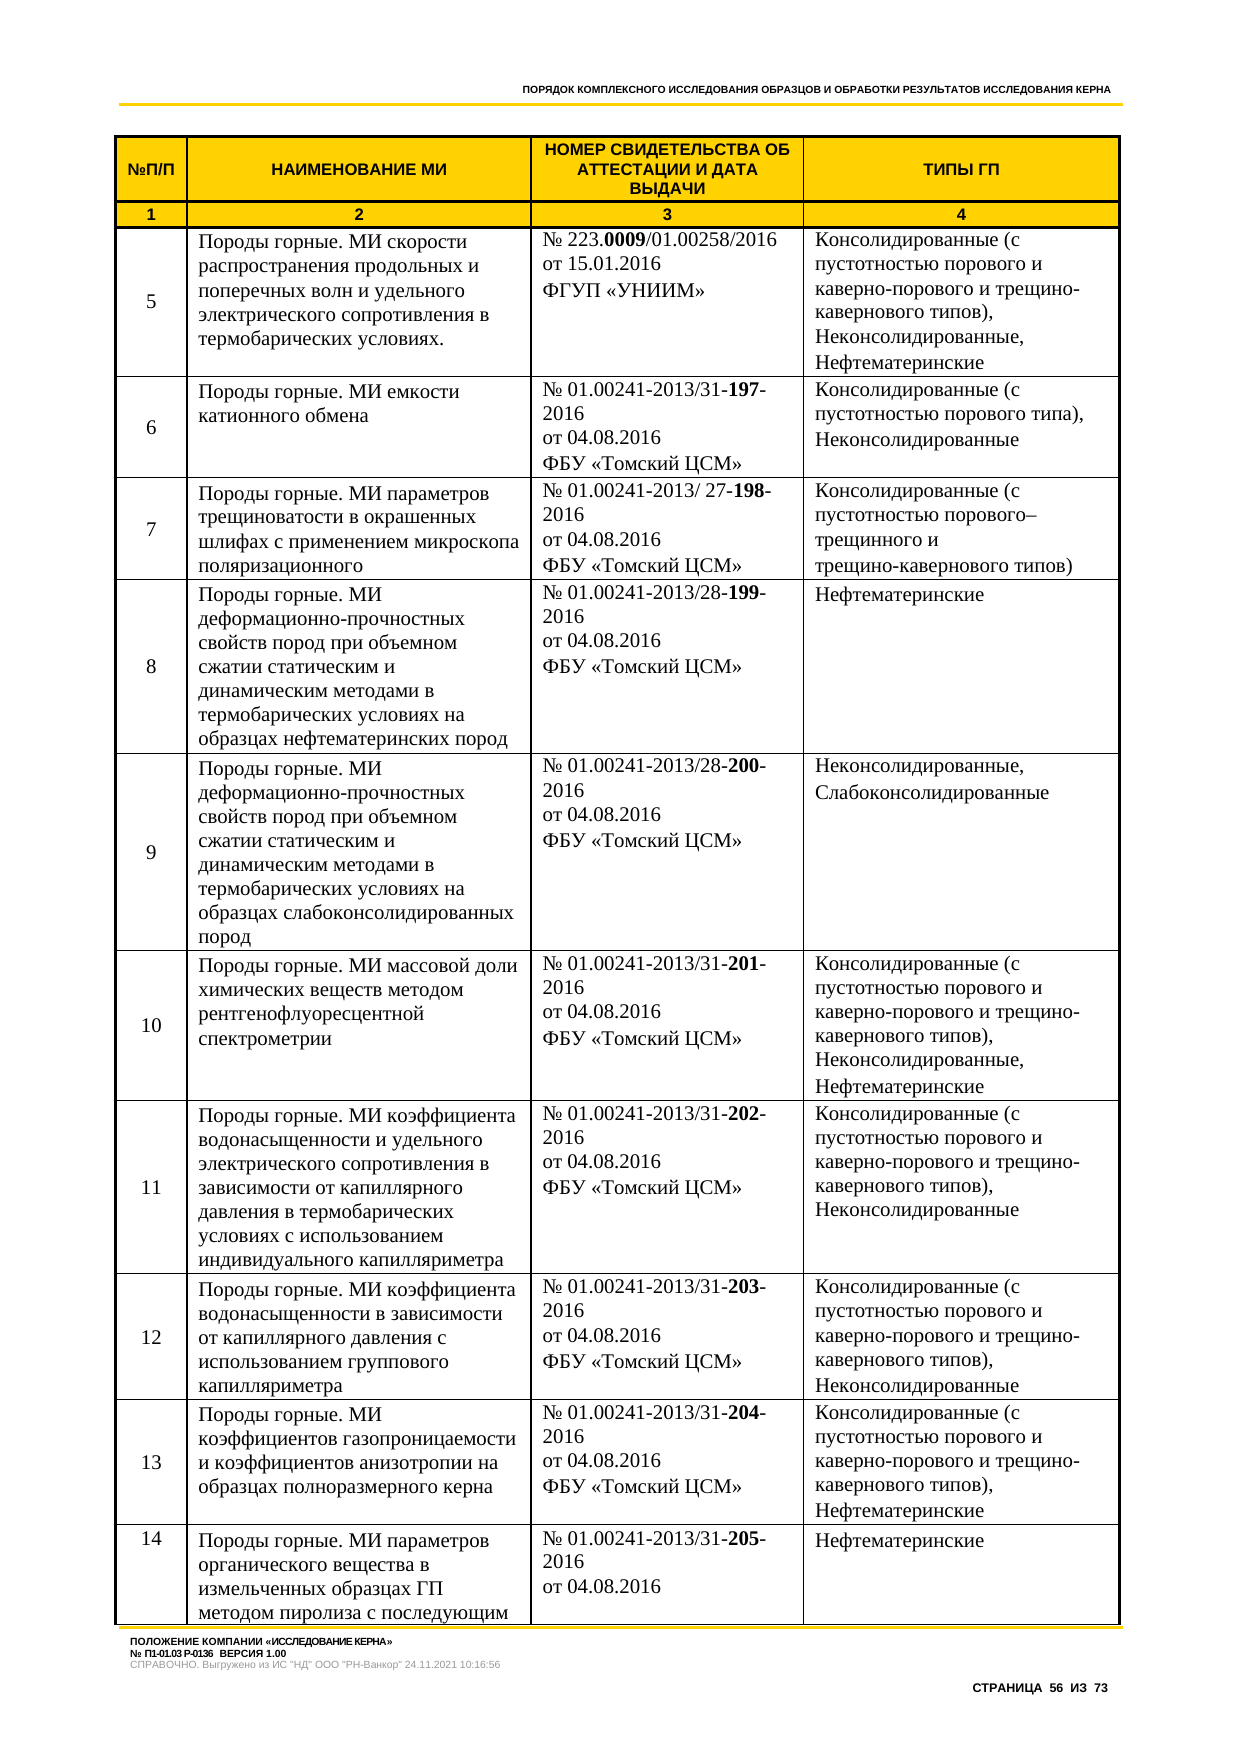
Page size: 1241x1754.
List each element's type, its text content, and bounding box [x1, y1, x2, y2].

table_header НАИМЕНОВАНИЕ МИ [188, 138, 530, 200]
table_cell 12 [117, 1274, 186, 1399]
table_cell Породы горные. МИ коэффициента водонасыщенности и удельного электрического сопротивления в зависимости от капиллярного давления в термобарических условиях с использованием индивидуального капилляриметра [188, 1101, 530, 1273]
table_cell № 01.00241-2013/ 27-198-2016 от 04.08.2016 ФБУ «Томский ЦСМ» [532, 478, 803, 579]
table_cell Породы горные. МИ емкости катионного обмена [188, 377, 530, 477]
table_cell Породы горные. МИ массовой доли химических веществ методом рентгенофлуоресцентной спектрометрии [188, 951, 530, 1100]
table_cell Породы горные. МИ деформационно-прочностных свойств пород при объемном сжатии статическим и динамическим методами в термобарических условиях на образцах нефтематеринских пород [188, 580, 530, 752]
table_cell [804, 229, 1118, 376]
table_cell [532, 1525, 803, 1624]
table_cell Консолидированные (с пустотностью порового–трещинного и трещино-кавернового типов) [804, 478, 1118, 579]
table_cell 7 [117, 478, 186, 579]
table_cell 9 [117, 754, 186, 950]
table_header НОМЕР СВИДЕТЕЛЬСТВА ОБ АТТЕСТАЦИИ И ДАТА ВЫДАЧИ [532, 138, 803, 200]
table_cell Породы горные. МИ параметров трещиноватости в окрашенных шлифах с применением микроскопа поляризационного [188, 478, 530, 579]
table_cell № 01.00241-2013/31-202-2016 от 04.08.2016 ФБУ «Томский ЦСМ» [532, 1101, 803, 1273]
table_cell Нефтематеринские [804, 1525, 1118, 1624]
table_cell Породы горные. МИ скорости распространения продольных и поперечных волн и удельного электрического сопротивления в термобарических условиях. [188, 229, 530, 376]
table_cell 8 [117, 580, 186, 752]
table_cell 10 [117, 951, 186, 1100]
table_cell № 01.00241-2013/31-204-2016 от 04.08.2016 ФБУ «Томский ЦСМ» [532, 1400, 803, 1524]
table_cell 1 [117, 203, 186, 226]
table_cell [188, 1525, 530, 1624]
table_cell 14 [117, 1525, 186, 1624]
table_cell 11 [117, 1101, 186, 1273]
table_cell № 01.00241-2013/28-200-2016 от 04.08.2016 ФБУ «Томский ЦСМ» [532, 754, 803, 950]
table_cell 3 [532, 203, 803, 226]
table_cell 2 [188, 203, 530, 226]
table_cell Породы горные. МИ коэффициентов газопроницаемости и коэффициентов анизотропии на образцах полноразмерного керна [188, 1400, 530, 1524]
table_cell Консолидированные (с пустотностью порового и каверно-порового и трещино-кавернового типов), Неконсолидированные [804, 1274, 1118, 1399]
table_cell Консолидированные (с пустотностью порового типа), Неконсолидированные [804, 377, 1118, 477]
table_cell № 01.00241-2013/31-203-2016 от 04.08.2016 ФБУ «Томский ЦСМ» [532, 1274, 803, 1399]
table_cell 6 [117, 377, 186, 477]
table_cell Породы горные. МИ деформационно-прочностных свойств пород при объемном сжатии статическим и динамическим методами в термобарических условиях на образцах слабоконсолидированных пород [188, 754, 530, 950]
table_header ТИПЫ ГП [804, 138, 1118, 200]
table_header №П/П [117, 138, 186, 200]
table_cell Неконсолидированные, Слабоконсолидированные [804, 754, 1118, 950]
table_cell Консолидированные (с пустотностью порового и каверно-порового и трещино-кавернового типов), Неконсолидированные, Нефтематеринские [804, 951, 1118, 1100]
table_cell № 223.0009/01.00258/2016 от 15.01.2016 ФГУП «УНИИМ» [532, 229, 803, 376]
table_cell 13 [117, 1400, 186, 1524]
table_cell № 01.00241-2013/31-201-2016 от 04.08.2016 ФБУ «Томский ЦСМ» [532, 951, 803, 1100]
table_cell № 01.00241-2013/31-197-2016 от 04.08.2016 ФБУ «Томский ЦСМ» [532, 377, 803, 477]
table_cell № 01.00241-2013/28-199-2016 от 04.08.2016 ФБУ «Томский ЦСМ» [532, 580, 803, 752]
table_cell Породы горные. МИ коэффициента водонасыщенности в зависимости от капиллярного давления с использованием группового капилляриметра [188, 1274, 530, 1399]
table_cell 5 [117, 229, 186, 376]
table_cell Нефтематеринские [804, 580, 1118, 752]
table_cell 4 [804, 203, 1118, 226]
table_cell Консолидированные (с пустотностью порового и каверно-порового и трещино-кавернового типов), Неконсолидированные [804, 1101, 1118, 1273]
table_cell Консолидированные (с пустотностью порового и каверно-порового и трещино-кавернового типов), Нефтематеринские [804, 1400, 1118, 1524]
